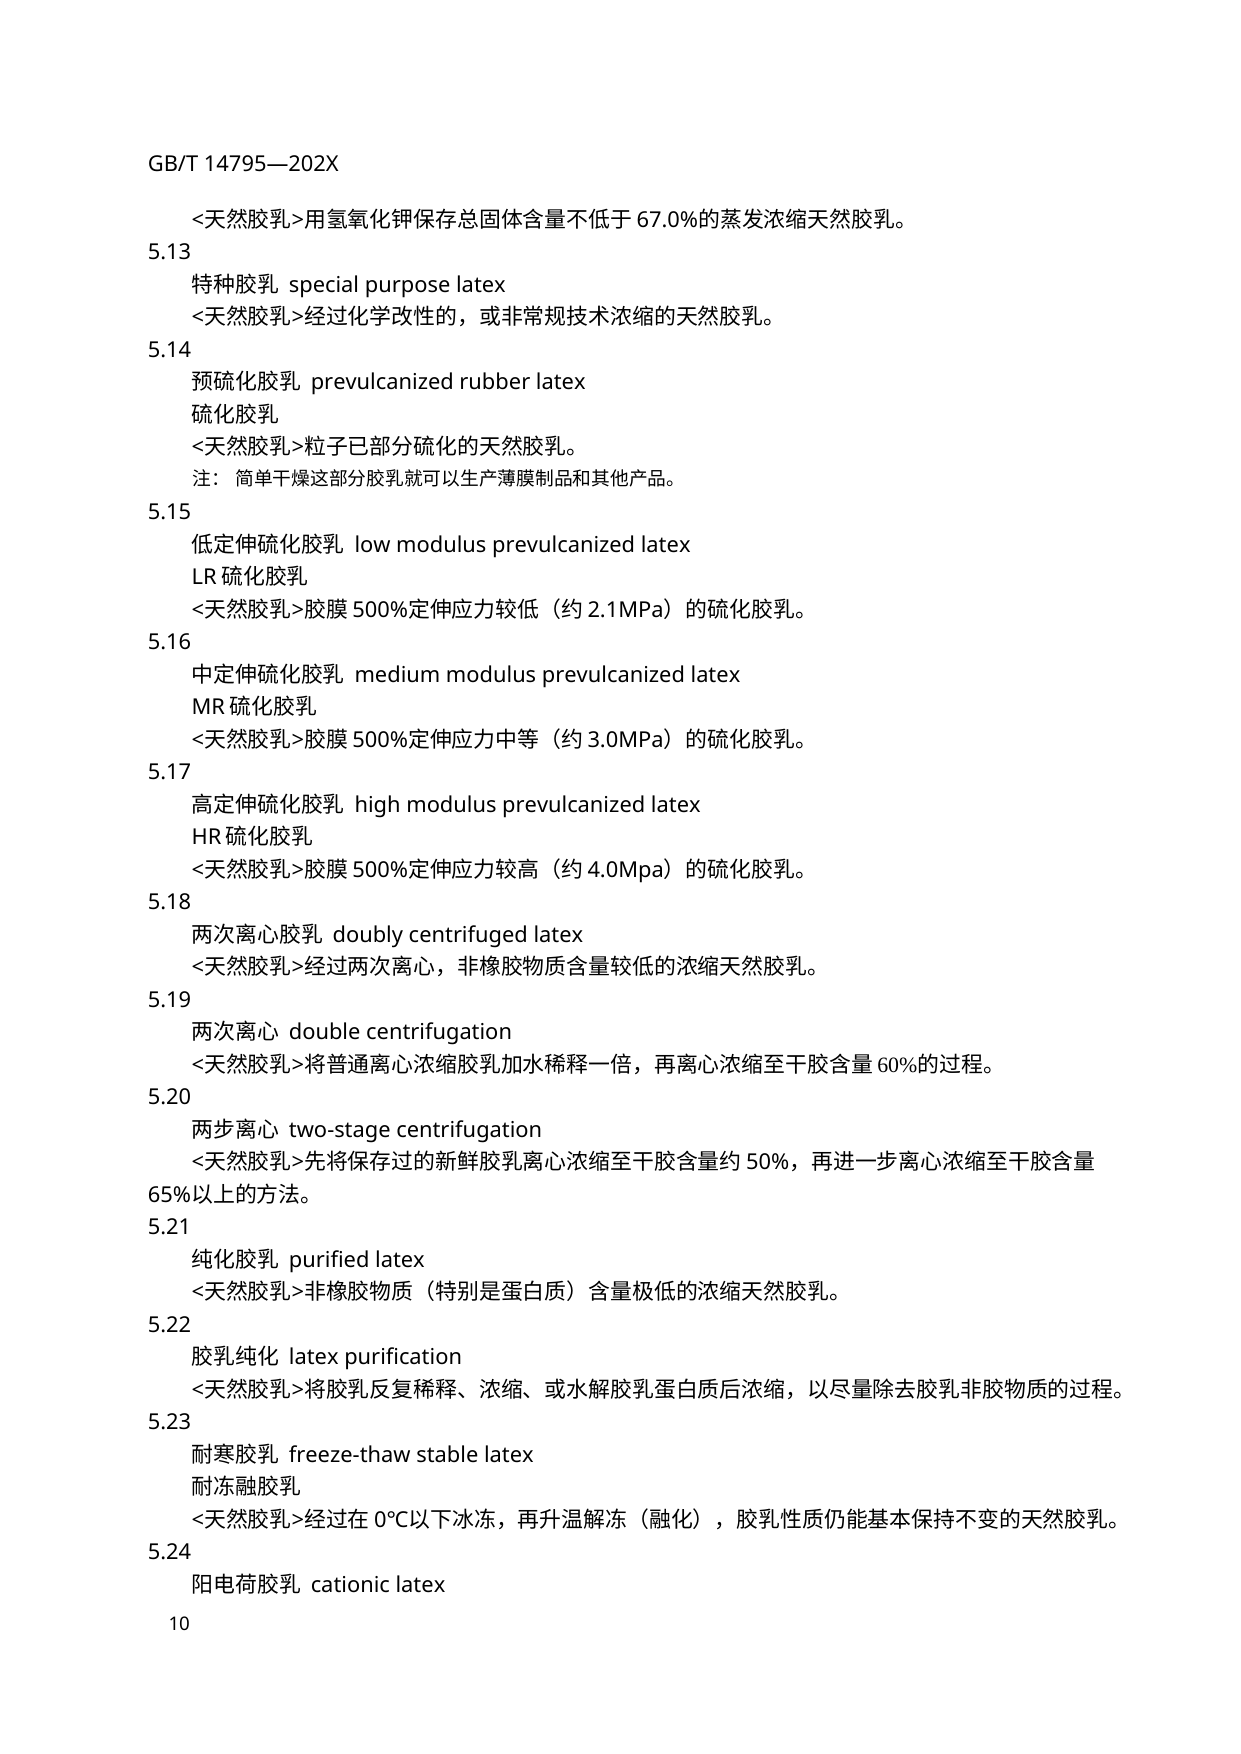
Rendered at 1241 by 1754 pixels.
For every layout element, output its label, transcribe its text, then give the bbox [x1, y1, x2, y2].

text 两次离心 double centrifugation [148, 981, 1122, 1046]
text <天然胶乳>胶膜500%定伸应力较低（约2.1MPa）的硫化胶乳。 [148, 591, 1122, 624]
text 特种胶乳 special purpose latex [148, 234, 1122, 299]
text <天然胶乳>经过两次离心，非橡胶物质含量较低的浓缩天然胶乳。 [148, 949, 1122, 981]
text <天然胶乳>胶膜500%定伸应力较高（约4.0Mpa）的硫化胶乳。 [148, 851, 1122, 884]
text <天然胶乳>经过化学改性的，或非常规技术浓缩的天然胶乳。 [148, 299, 1122, 331]
text 高定伸硫化胶乳 high modulus prevulcanized latex [148, 754, 1122, 819]
text MR硫化胶乳 [148, 689, 1122, 721]
text 中定伸硫化胶乳 medium modulus prevulcanized latex [148, 624, 1122, 689]
text <天然胶乳>用氢氧化钾保存总固体含量不低于67.0%的蒸发浓缩天然胶乳。 [148, 201, 1122, 234]
text <天然胶乳>经过在0℃以下冰冻，再升温解冻（融化），胶乳性质仍能基本保持不变的天然胶乳。 [148, 1501, 1122, 1534]
text <天然胶乳>非橡胶物质（特别是蛋白质）含量极低的浓缩天然胶乳。 [148, 1274, 1122, 1306]
text 阳电荷胶乳 cationic latex [148, 1534, 1122, 1599]
text 硫化胶乳 [148, 396, 1122, 429]
text 简单干燥这部分胶乳就可以生产薄膜制品和其他产品。 [187, 461, 1122, 494]
text LR硫化胶乳 [148, 559, 1122, 591]
text 耐寒胶乳 freeze-thaw stable latex [148, 1404, 1122, 1469]
text 胶乳纯化 latex purification [148, 1306, 1122, 1371]
text <天然胶乳>先将保存过的新鲜胶乳离心浓缩至干胶含量约50%，再进一步离心浓缩至干胶含量65%以上的方法。 [148, 1144, 1122, 1209]
text <天然胶乳>胶膜500%定伸应力中等（约3.0MPa）的硫化胶乳。 [148, 721, 1122, 754]
text 纯化胶乳 purified latex [148, 1209, 1122, 1274]
text 两步离心 two-stage centrifugation [148, 1079, 1122, 1144]
text 两次离心胶乳 doubly centrifuged latex [148, 884, 1122, 949]
text <天然胶乳>粒子已部分硫化的天然胶乳。 [148, 429, 1122, 461]
text <天然胶乳>将胶乳反复稀释、浓缩、或水解胶乳蛋白质后浓缩，以尽量除去胶乳非胶物质的过程。 [148, 1371, 1122, 1404]
text 耐冻融胶乳 [148, 1469, 1122, 1501]
text 预硫化胶乳 prevulcanized rubber latex [148, 331, 1122, 396]
text HR硫化胶乳 [148, 819, 1122, 851]
text 低定伸硫化胶乳 low modulus prevulcanized latex [148, 494, 1122, 559]
text <天然胶乳>将普通离心浓缩胶乳加水稀释一倍，再离心浓缩至干胶含量60%的过程。 [148, 1046, 1122, 1079]
